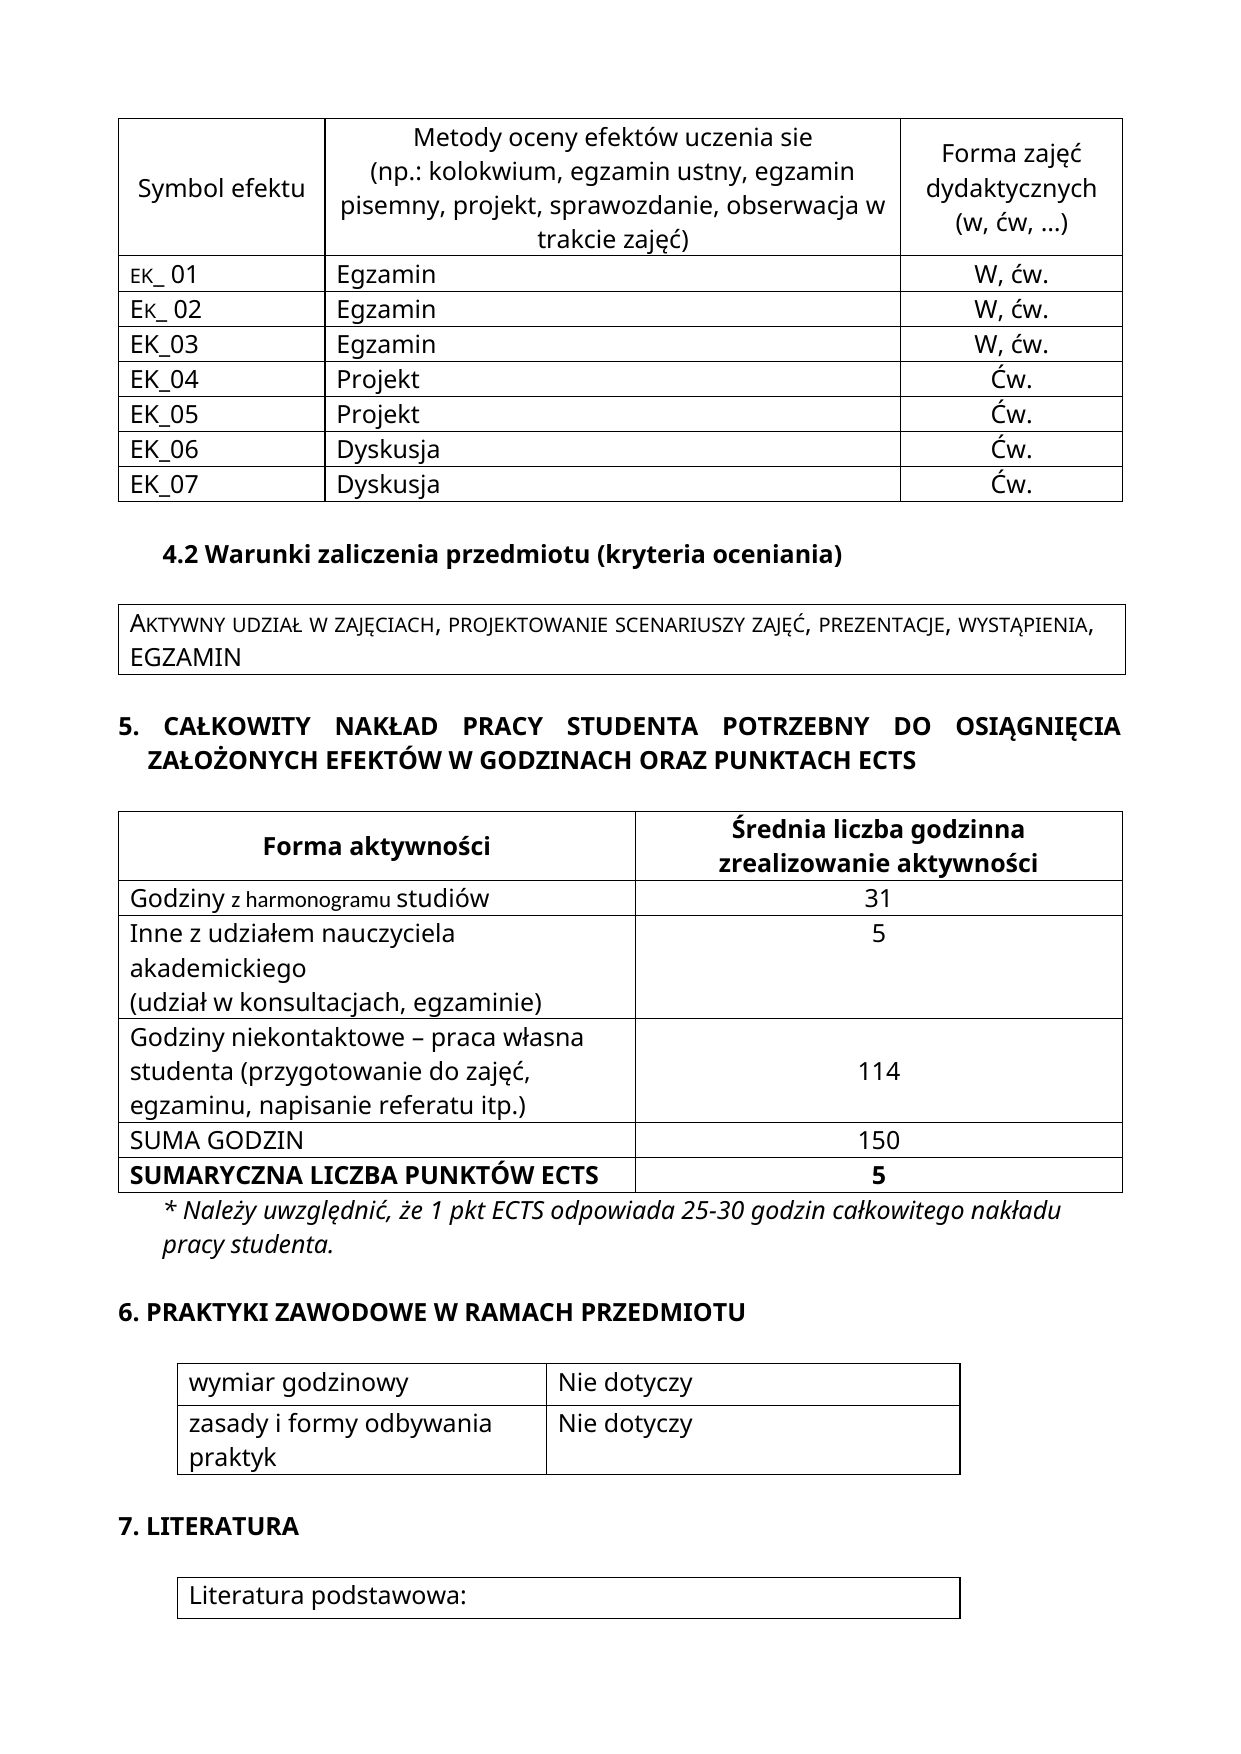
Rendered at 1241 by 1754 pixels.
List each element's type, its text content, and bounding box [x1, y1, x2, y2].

table_header wymiar godzinowy [178, 1364, 546, 1404]
text 7. LITERATURA [118, 1509, 1122, 1543]
text 5. CAŁKOWITY NAKŁAD PRACY STUDENTA POTRZEBNY DO OSIĄGNIĘCIA ZAŁOŻONYCH EFEKTÓW W GODZINACH ORAZ PUNKTACH ECTS [118, 709, 1122, 777]
table_cell Ćw. [901, 432, 1122, 466]
table_cell ek_ 01 [119, 256, 324, 291]
table_cell zasady i formy odbywania praktyk [178, 1406, 546, 1474]
table_header Średnia liczba godzinna zrealizowanie aktywności [636, 812, 1122, 880]
table_cell Godziny z harmonogramu studiów [119, 881, 635, 915]
table_header Metody oceny efektów uczenia sie (np.: kolokwium, egzamin ustny, egzamin pisemny, projekt, sprawozdanie, obserwacja w trakcie zajęć) [326, 119, 900, 255]
table_cell Ćw. [901, 397, 1122, 431]
table_cell Projekt [326, 397, 900, 431]
table_cell 31 [636, 881, 1122, 915]
table_cell Ćw. [901, 362, 1122, 396]
table_cell Ek_ 02 [119, 292, 324, 326]
table_cell 150 [636, 1123, 1122, 1157]
table_cell Godziny niekontaktowe – praca własna studenta (przygotowanie do zajęć, egzaminu, napisanie referatu itp.) [119, 1019, 635, 1122]
table_cell W, ćw. [901, 327, 1122, 361]
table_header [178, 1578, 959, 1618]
table_cell W, ćw. [901, 292, 1122, 326]
table_cell Egzamin [326, 256, 900, 291]
table_cell Nie dotyczy [547, 1406, 959, 1474]
table_cell Egzamin [326, 327, 900, 361]
table_header Nie dotyczy [547, 1364, 959, 1404]
table_cell Dyskusja [326, 467, 900, 501]
table_cell EK_05 [119, 397, 324, 431]
table_cell EK_03 [119, 327, 324, 361]
table_cell Ćw. [901, 467, 1122, 501]
table_cell Dyskusja [326, 432, 900, 466]
table_cell SUMA GODZIN [119, 1123, 635, 1157]
text 6. PRAKTYKI ZAWODOWE W RAMACH PRZEDMIOTU [118, 1295, 1122, 1329]
table_cell 5 [636, 1158, 1122, 1192]
table_cell Egzamin [326, 292, 900, 326]
table_cell W, ćw. [901, 256, 1122, 291]
table_cell 114 [636, 1019, 1122, 1122]
text 4.2 Warunki zaliczenia przedmiotu (kryteria oceniania) [162, 536, 1122, 570]
table_cell EK_06 [119, 432, 324, 466]
table_header Symbol efektu [119, 119, 324, 255]
table_header Forma zajęć dydaktycznych (w, ćw, …) [901, 119, 1122, 255]
table_cell EK_07 [119, 467, 324, 501]
table_cell EK_04 [119, 362, 324, 396]
table_cell Projekt [326, 362, 900, 396]
text * Należy uwzględnić, że 1 pkt ECTS odpowiada 25-30 godzin całkowitego nakładu pracy studenta. [162, 1193, 1122, 1261]
table_header Aktywny udział w zajęciach, projektowanie scenariuszy zajęć, prezentacje, wystąpienia, EGZAMIN [119, 605, 1125, 673]
table_cell 5 [636, 916, 1122, 1018]
table_header Forma aktywności [119, 812, 635, 880]
table_cell Inne z udziałem nauczyciela akademickiego (udział w konsultacjach, egzaminie) [119, 916, 635, 1018]
table_cell SUMARYCZNA LICZBA PUNKTÓW ECTS [119, 1158, 635, 1192]
